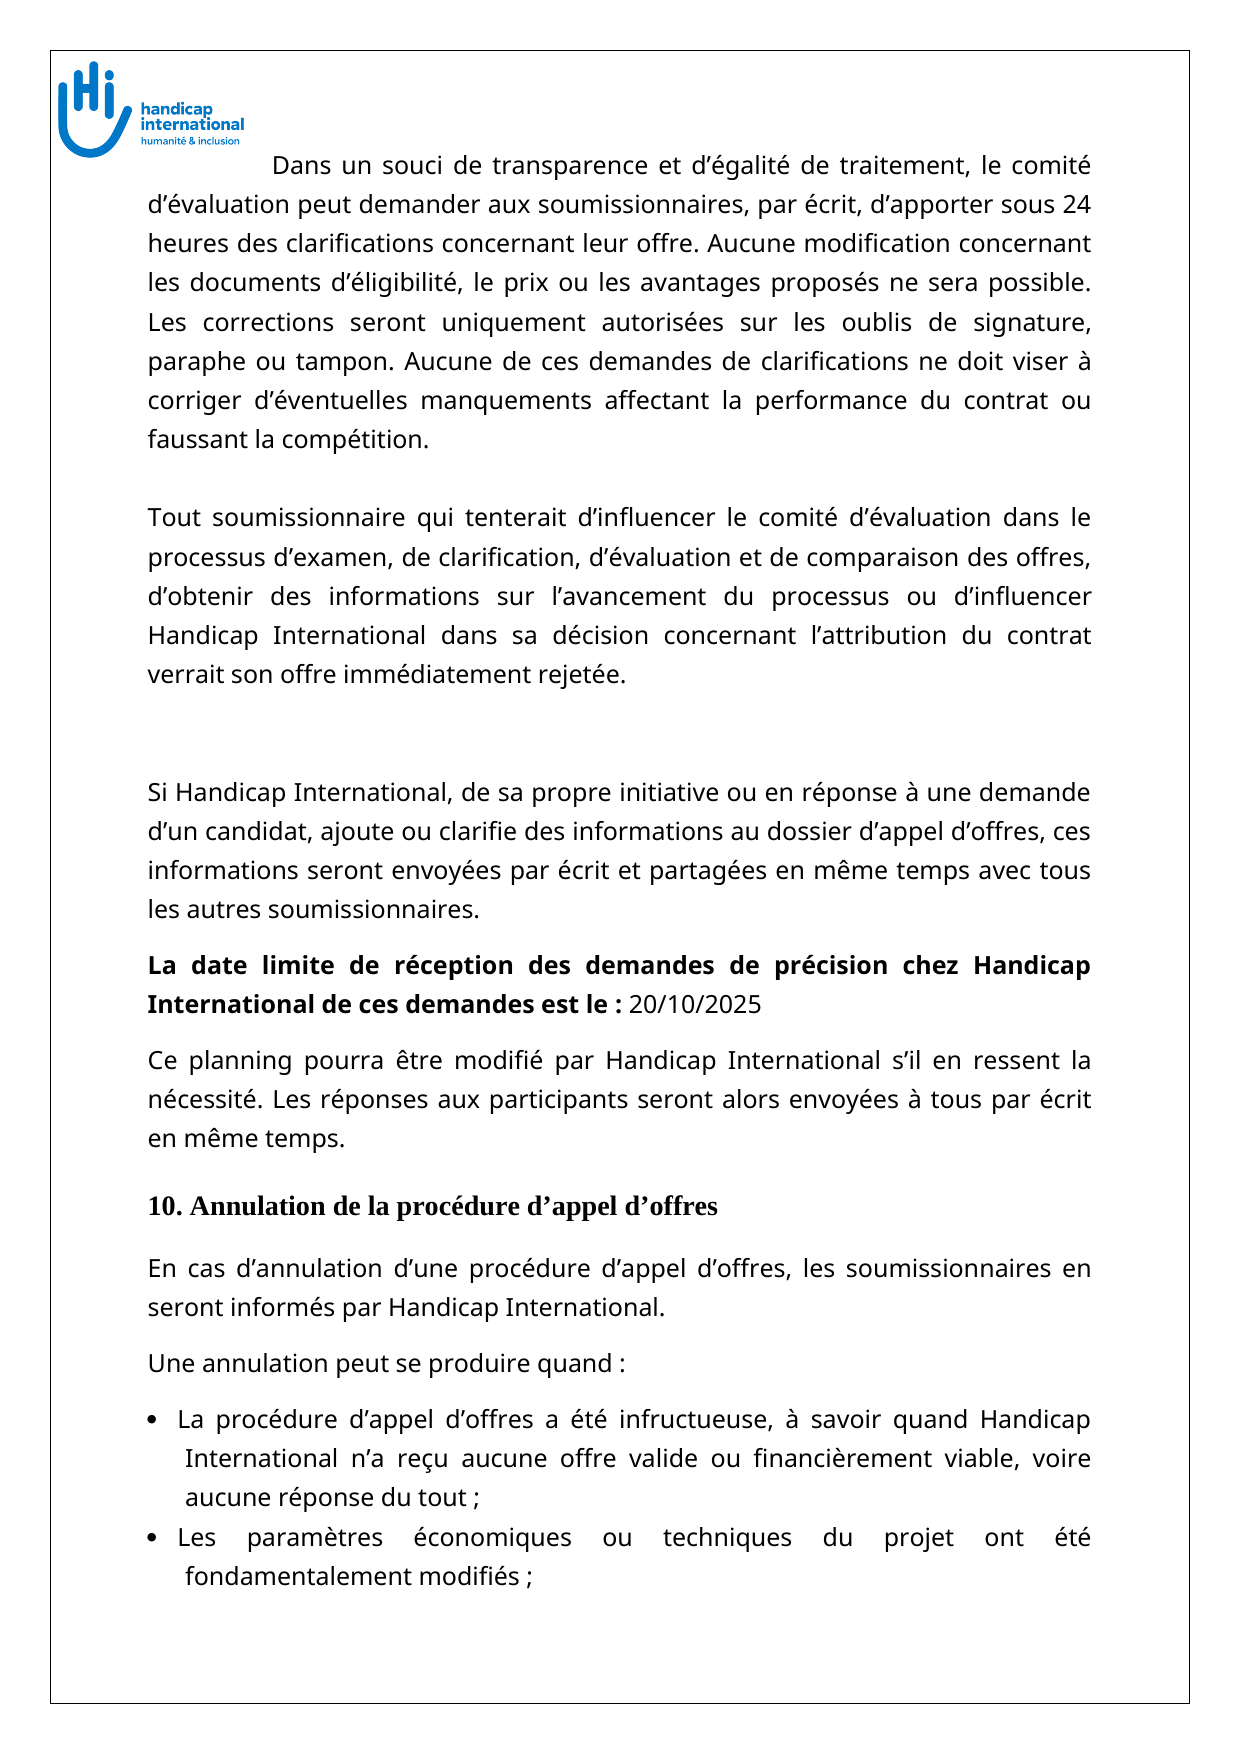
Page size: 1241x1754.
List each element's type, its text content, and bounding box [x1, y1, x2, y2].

list La procédure d’appel d’offres a été infructueuse, à savoir quand Handicap International n’a reçu aucune offre valide ou financièrement viable, voire aucune réponse du tout ; [147, 1402, 1093, 1514]
text La date limite de réception des demandes de précision chez Handicap International de ces demandes est le : 20/10/2025 [147, 948, 1093, 1021]
picture [51, 52, 253, 167]
list Les paramètres économiques ou techniques du projet ont été fondamentalement modifiés ; [147, 1519, 1093, 1592]
text 10. Annulation de la procédure d’appel d’offres [147, 1189, 1093, 1222]
text Dans un souci de transparence et d’égalité de traitement, le comité d’évaluation peut demander aux soumissionnaires, par écrit, d’apporter sous 24 heures des clarifications concernant leur offre. Aucune modification concernant les documents d’éligibilité, le prix ou les avantages proposés ne sera possible. Les corrections seront uniquement autorisées sur les oublis de signature, paraphe ou tampon. Aucune de ces demandes de clarifications ne doit viser à corriger d’éventuelles manquements affectant la performance du contrat ou faussant la compétition. [147, 148, 1093, 456]
text En cas d’annulation d’une procédure d’appel d’offres, les soumissionnaires en seront informés par Handicap International. [147, 1251, 1093, 1324]
text Ce planning pourra être modifié par Handicap International s’il en ressent la nécessité. Les réponses aux participants seront alors envoyées à tous par écrit en même temps. [147, 1043, 1093, 1155]
text Une annulation peut se produire quand : [147, 1346, 1093, 1380]
text Si Handicap International, de sa propre initiative ou en réponse à une demande d’un candidat, ajoute ou clarifie des informations au dossier d’appel d’offres, ces informations seront envoyées par écrit et partagées en même temps avec tous les autres soumissionnaires. [147, 774, 1093, 926]
text Tout soumissionnaire qui tenterait d’influencer le comité d’évaluation dans le processus d’examen, de clarification, d’évaluation et de comparaison des offres, d’obtenir des informations sur l’avancement du processus ou d’influencer Handicap International dans sa décision concernant l’attribution du contrat verrait son offre immédiatement rejetée. [147, 500, 1093, 691]
